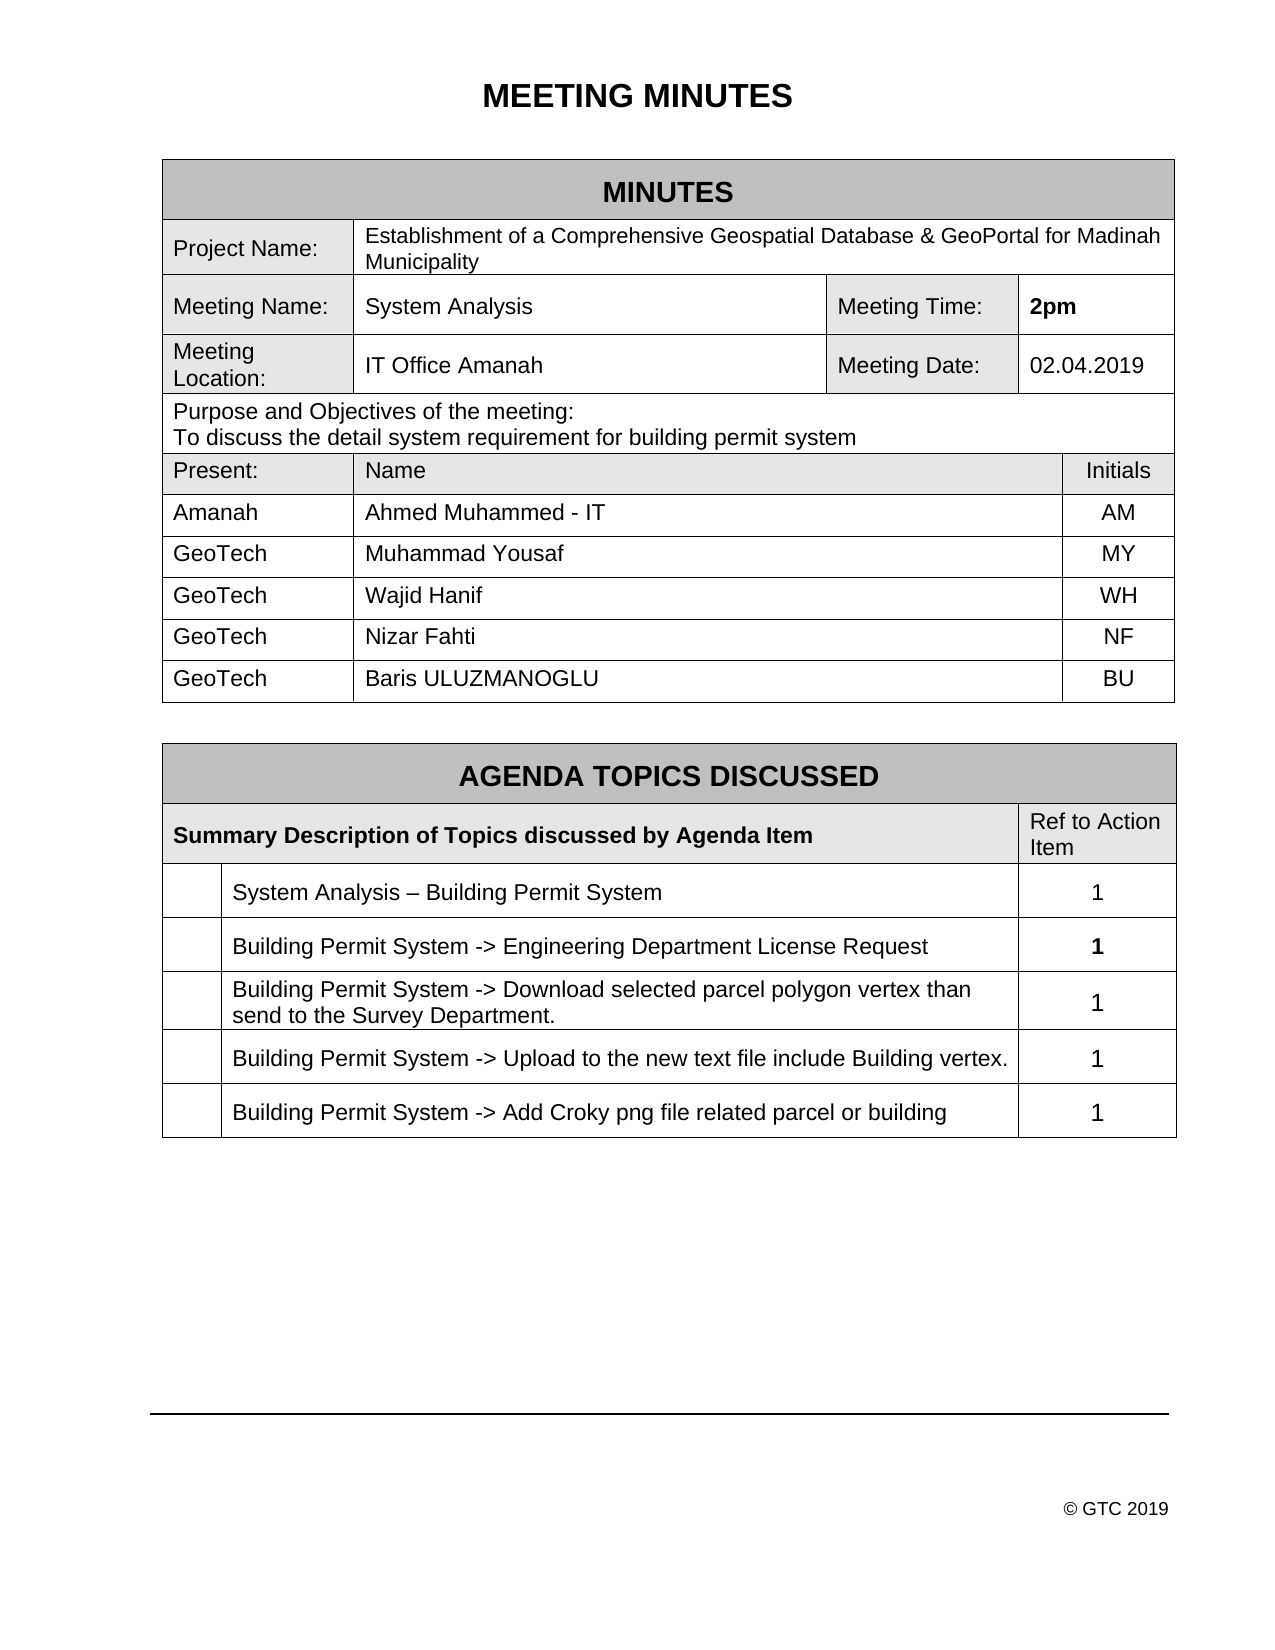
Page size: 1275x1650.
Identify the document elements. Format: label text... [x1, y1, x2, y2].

table_cell 2pm [1019, 275, 1174, 333]
table_cell BU [1063, 661, 1174, 701]
table_cell Meeting Name: [163, 275, 353, 333]
table_cell 02.04.2019 [1019, 335, 1174, 393]
table_cell Purpose and Objectives of the meeting: To discuss the detail system requirement for building permit system [163, 394, 1174, 453]
table_cell [163, 918, 221, 971]
table_cell Wajid Hanif [354, 578, 1062, 618]
table_cell GeoTech [163, 620, 353, 660]
table_cell IT Office Amanah [354, 335, 826, 393]
table_cell Establishment of a Comprehensive Geospatial Database & GeoPortal for Madinah Municipality [354, 220, 1174, 274]
table_header AGENDA TOPICS DISCUSSED [163, 744, 1018, 803]
table_header [1018, 744, 1176, 803]
table_cell Present: [163, 454, 353, 494]
table_cell [163, 972, 221, 1028]
table_cell System Analysis – Building Permit System [222, 864, 1018, 917]
table_cell Ref to Action Item [1019, 804, 1176, 863]
table_cell System Analysis [354, 275, 826, 333]
table_header MINUTES [163, 160, 1174, 219]
table_cell Meeting Time: [827, 275, 1018, 333]
table_cell [163, 864, 221, 917]
table_cell Name [354, 454, 1062, 494]
table_cell Building Permit System -> Upload to the new text file include Building vertex. [222, 1030, 1018, 1083]
table_cell Baris ULUZMANOGLU [354, 661, 1062, 701]
table_cell Project Name: [163, 220, 353, 274]
table_cell Meeting Location: [163, 335, 353, 393]
table_cell GeoTech [163, 578, 353, 618]
table_cell [163, 1030, 221, 1083]
table_cell GeoTech [163, 537, 353, 577]
table_cell Initials [1063, 454, 1174, 494]
table_cell Building Permit System -> Engineering Department License Request [222, 918, 1018, 971]
text MEETING MINUTES [481, 76, 794, 115]
table_cell 1 [1019, 972, 1176, 1028]
table_cell 1 [1019, 918, 1176, 971]
table_cell Amanah [163, 495, 353, 536]
table_cell 1 [1019, 864, 1176, 917]
table_cell Building Permit System -> Download selected parcel polygon vertex than send to the Survey Department. [222, 972, 1018, 1028]
table_cell GeoTech [163, 661, 353, 701]
table_cell Muhammad Yousaf [354, 537, 1062, 577]
table_cell Building Permit System -> Add Croky png file related parcel or building [222, 1084, 1018, 1137]
table_cell WH [1063, 578, 1174, 618]
table_cell AM [1063, 495, 1174, 536]
table_cell NF [1063, 620, 1174, 660]
table_cell 1 [1019, 1030, 1176, 1083]
table_cell 1 [1019, 1084, 1176, 1137]
table_cell [163, 1084, 221, 1137]
table_cell MY [1063, 537, 1174, 577]
table_cell Meeting Date: [827, 335, 1018, 393]
table_cell Summary Description of Topics discussed by Agenda Item [163, 804, 1018, 863]
table_cell Nizar Fahti [354, 620, 1062, 660]
table_cell Ahmed Muhammed - IT [354, 495, 1062, 536]
